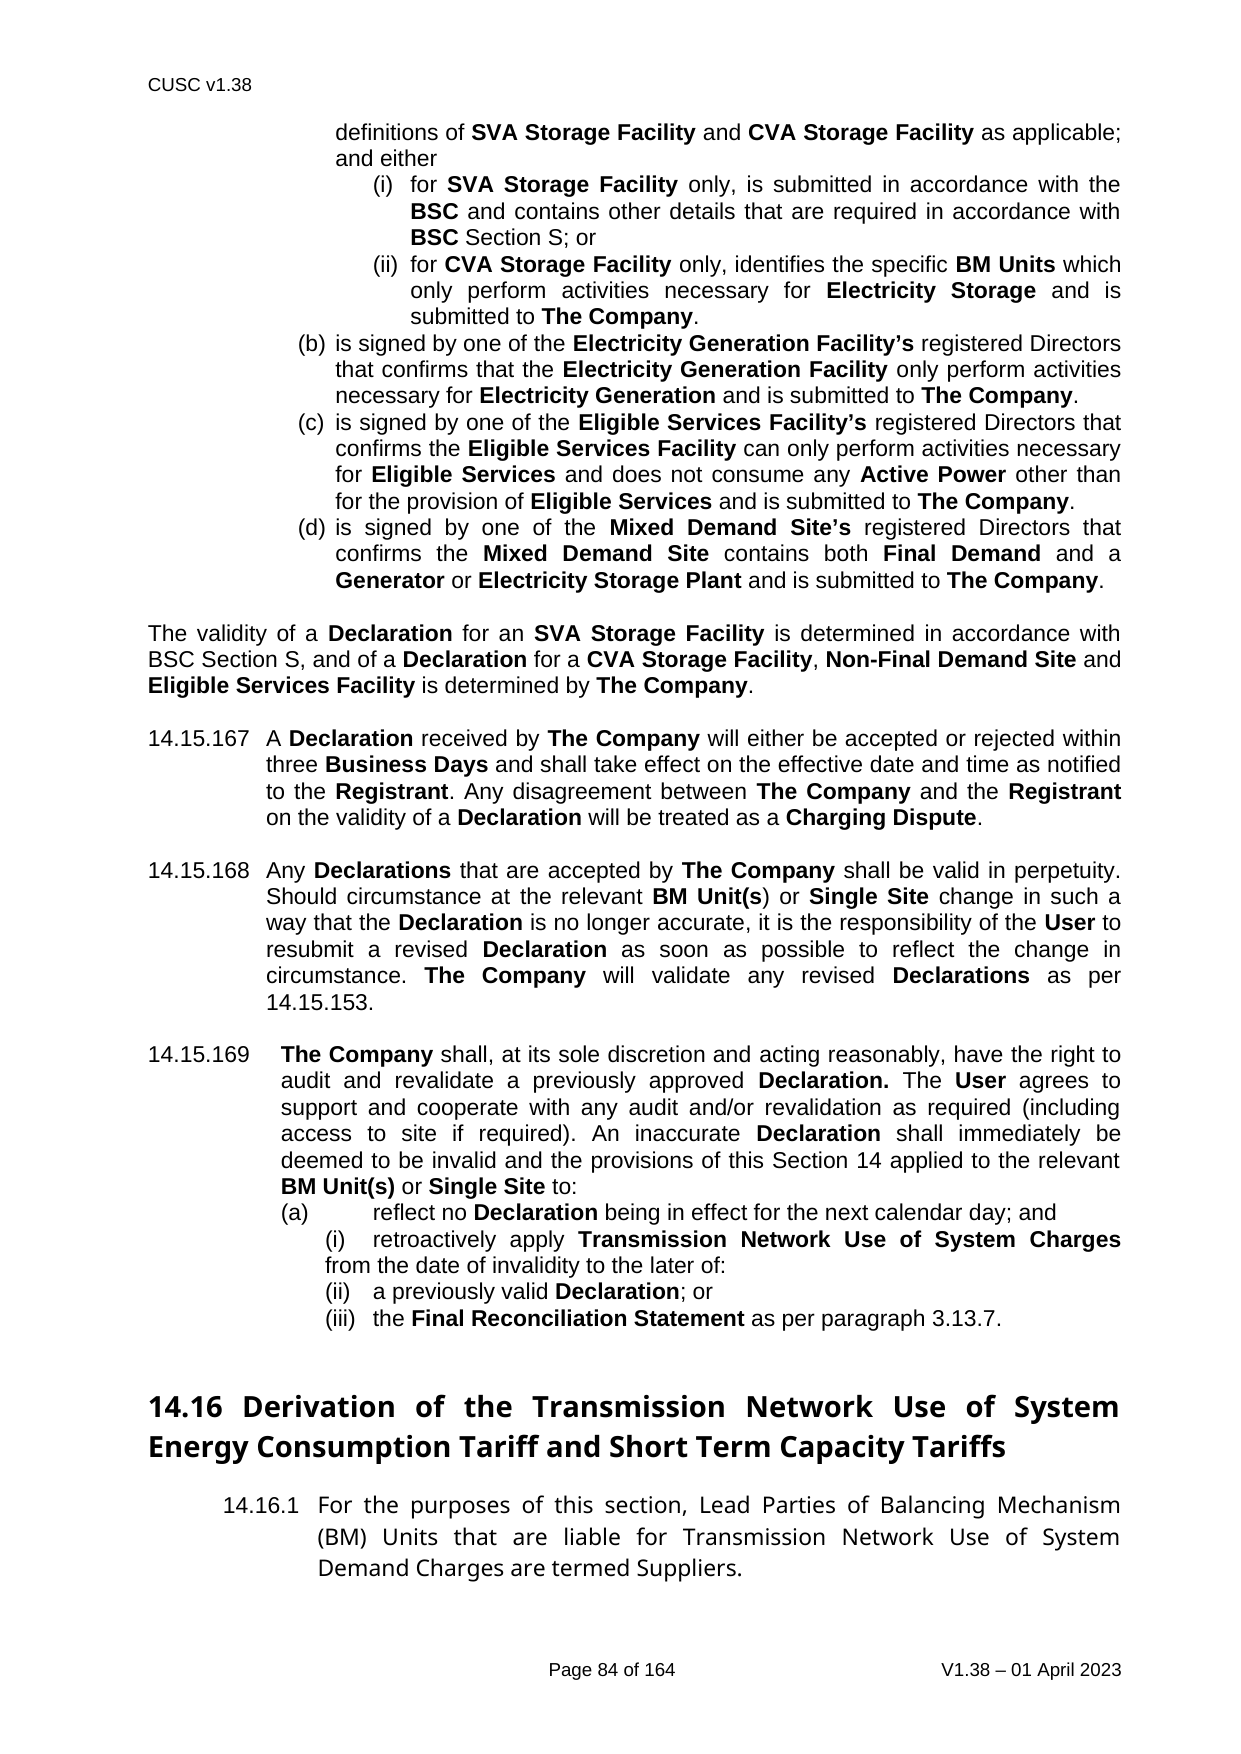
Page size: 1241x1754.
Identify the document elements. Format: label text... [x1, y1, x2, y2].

list is signed by one of the Eligible Services Facility’s registered Directors that confirms the Eligible Services Facility can only perform activities necessary for Eligible Services and does not consume any Active Power other than for the provision of Eligible Services and is submitted to The Company. [298, 409, 1121, 514]
list retroactively apply Transmission Network Use of System Charges from the date of invalidity to the later of: [325, 1226, 1121, 1278]
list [298, 119, 1121, 171]
list for CVA Storage Facility only, identifies the specific BM Units which only perform activities necessary for Electricity Storage and is submitted to The Company. [373, 251, 1121, 329]
text 14.15.168 Any Declarations that are accepted by The Company shall be valid in perpetuity. Should circumstance at the relevant BM Unit(s) or Single Site change in such a way that the Declaration is no longer accurate, it is the responsibility of the User to resubmit a revised Declaration as soon as possible to reflect the change in circumstance. The Company will validate any revised Declarations as per 14.15.153. [148, 857, 1121, 1015]
list for SVA Storage Facility only, is submitted in accordance with the BSC and contains other details that are required in accordance with BSC Section S; or [373, 171, 1121, 251]
list reflect no Declaration being in effect for the next calendar day; and [281, 1199, 1121, 1226]
subtitle 14.16 Derivation of the Transmission Network Use of System Energy Consumption Tariff and Short Term Capacity Tariffs [148, 1386, 1121, 1466]
text 14.15.169 The Company shall, at its sole discretion and acting reasonably, have the right to audit and revalidate a previously approved Declaration. The User agrees to support and cooperate with any audit and/or revalidation as required (including access to site if required). An inaccurate Declaration shall immediately be deemed to be invalid and the provisions of this Section 14 applied to the relevant BM Unit(s) or Single Site to: [148, 1041, 1121, 1199]
list a previously valid Declaration; or [281, 1278, 1121, 1305]
list is signed by one of the Mixed Demand Site’s registered Directors that confirms the Mixed Demand Site contains both Final Demand and a Generator or Electricity Storage Plant and is submitted to The Company. [298, 514, 1121, 593]
text 14.15.167 A Declaration received by The Company will either be accepted or rejected within three Business Days and shall take effect on the effective date and time as notified to the Registrant. Any disagreement between The Company and the Registrant on the validity of a Declaration will be treated as a Charging Dispute. [148, 725, 1121, 830]
list is signed by one of the Electricity Generation Facility’s registered Directors that confirms that the Electricity Generation Facility only perform activities necessary for Electricity Generation and is submitted to The Company. [298, 329, 1121, 409]
list the Final Reconciliation Statement as per paragraph 3.13.7. [281, 1305, 1121, 1331]
text The validity of a Declaration for an SVA Storage Facility is determined in accordance with BSC Section S, and of a Declaration for a CVA Storage Facility, Non-Final Demand Site and Eligible Services Facility is determined by The Company. [148, 619, 1121, 698]
list For the purposes of this section, Lead Parties of Balancing Mechanism (BM) Units that are liable for Transmission Network Use of System Demand Charges are termed Suppliers. [223, 1489, 1121, 1583]
